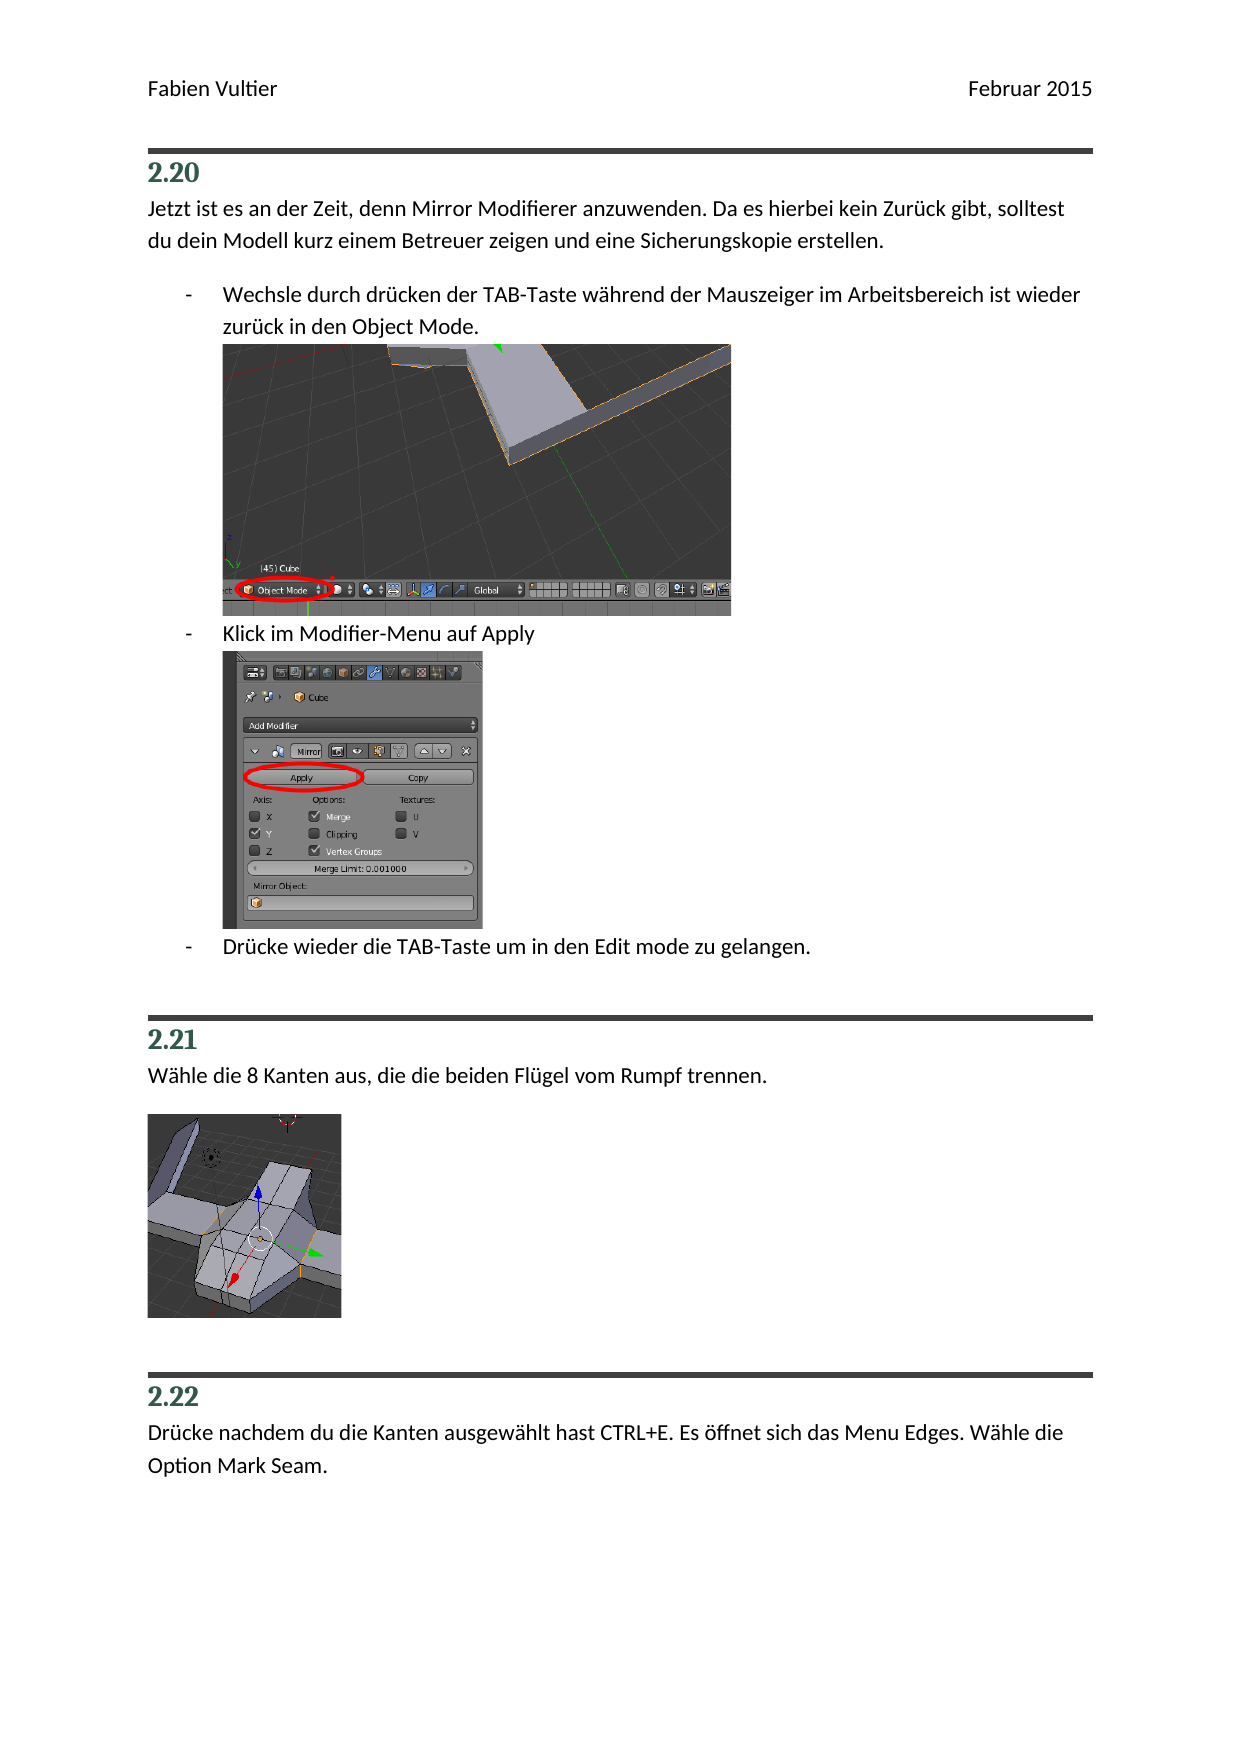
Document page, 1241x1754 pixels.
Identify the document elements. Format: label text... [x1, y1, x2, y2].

picture [222, 651, 483, 929]
subtitle 2.22 [148, 1378, 1093, 1413]
subtitle 2.20 [148, 154, 1093, 189]
text Jetzt ist es an der Zeit, denn Mirror Modifierer anzuwenden. Da es hierbei kein Zurück gibt, solltest du dein Modell kurz einem Betreuer zeigen und eine Sicherungskopie erstellen. [148, 194, 1093, 255]
text Wähle die 8 Kanten aus, die die beiden Flügel vom Rumpf trennen. [148, 1061, 1093, 1089]
picture [222, 344, 732, 616]
subtitle 2.21 [148, 1021, 1093, 1056]
picture [147, 1114, 342, 1318]
list Drücke wieder die TAB-Taste um in den Edit mode zu gelangen. [185, 932, 1093, 960]
text Drücke nachdem du die Kanten ausgewählt hast CTRL+E. Es öffnet sich das Menu Edges. Wähle die Option Mark Seam. [148, 1418, 1093, 1479]
